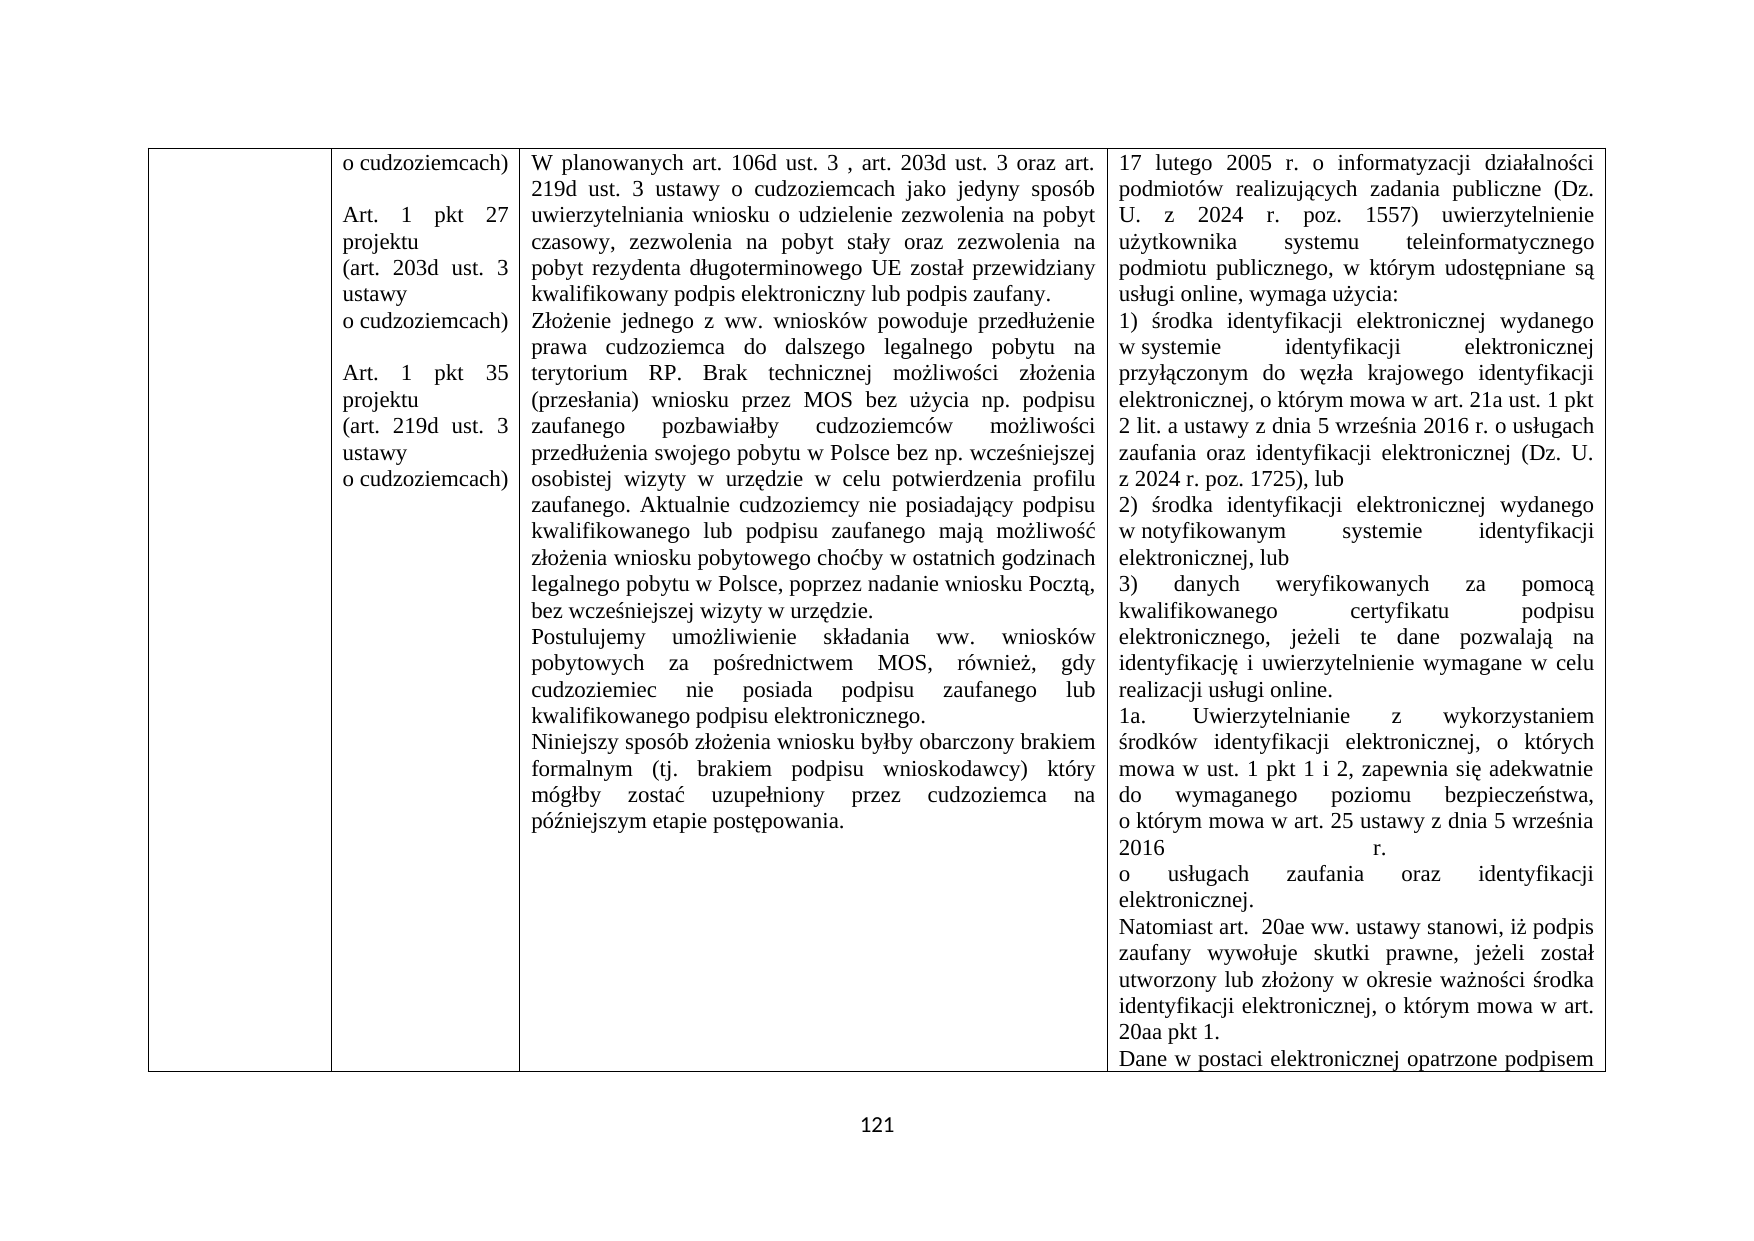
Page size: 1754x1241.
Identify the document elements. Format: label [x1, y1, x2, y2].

table_cell [332, 149, 519, 1071]
table_cell [149, 149, 331, 1071]
table_cell [1108, 149, 1605, 1071]
table_cell [520, 149, 1107, 1071]
